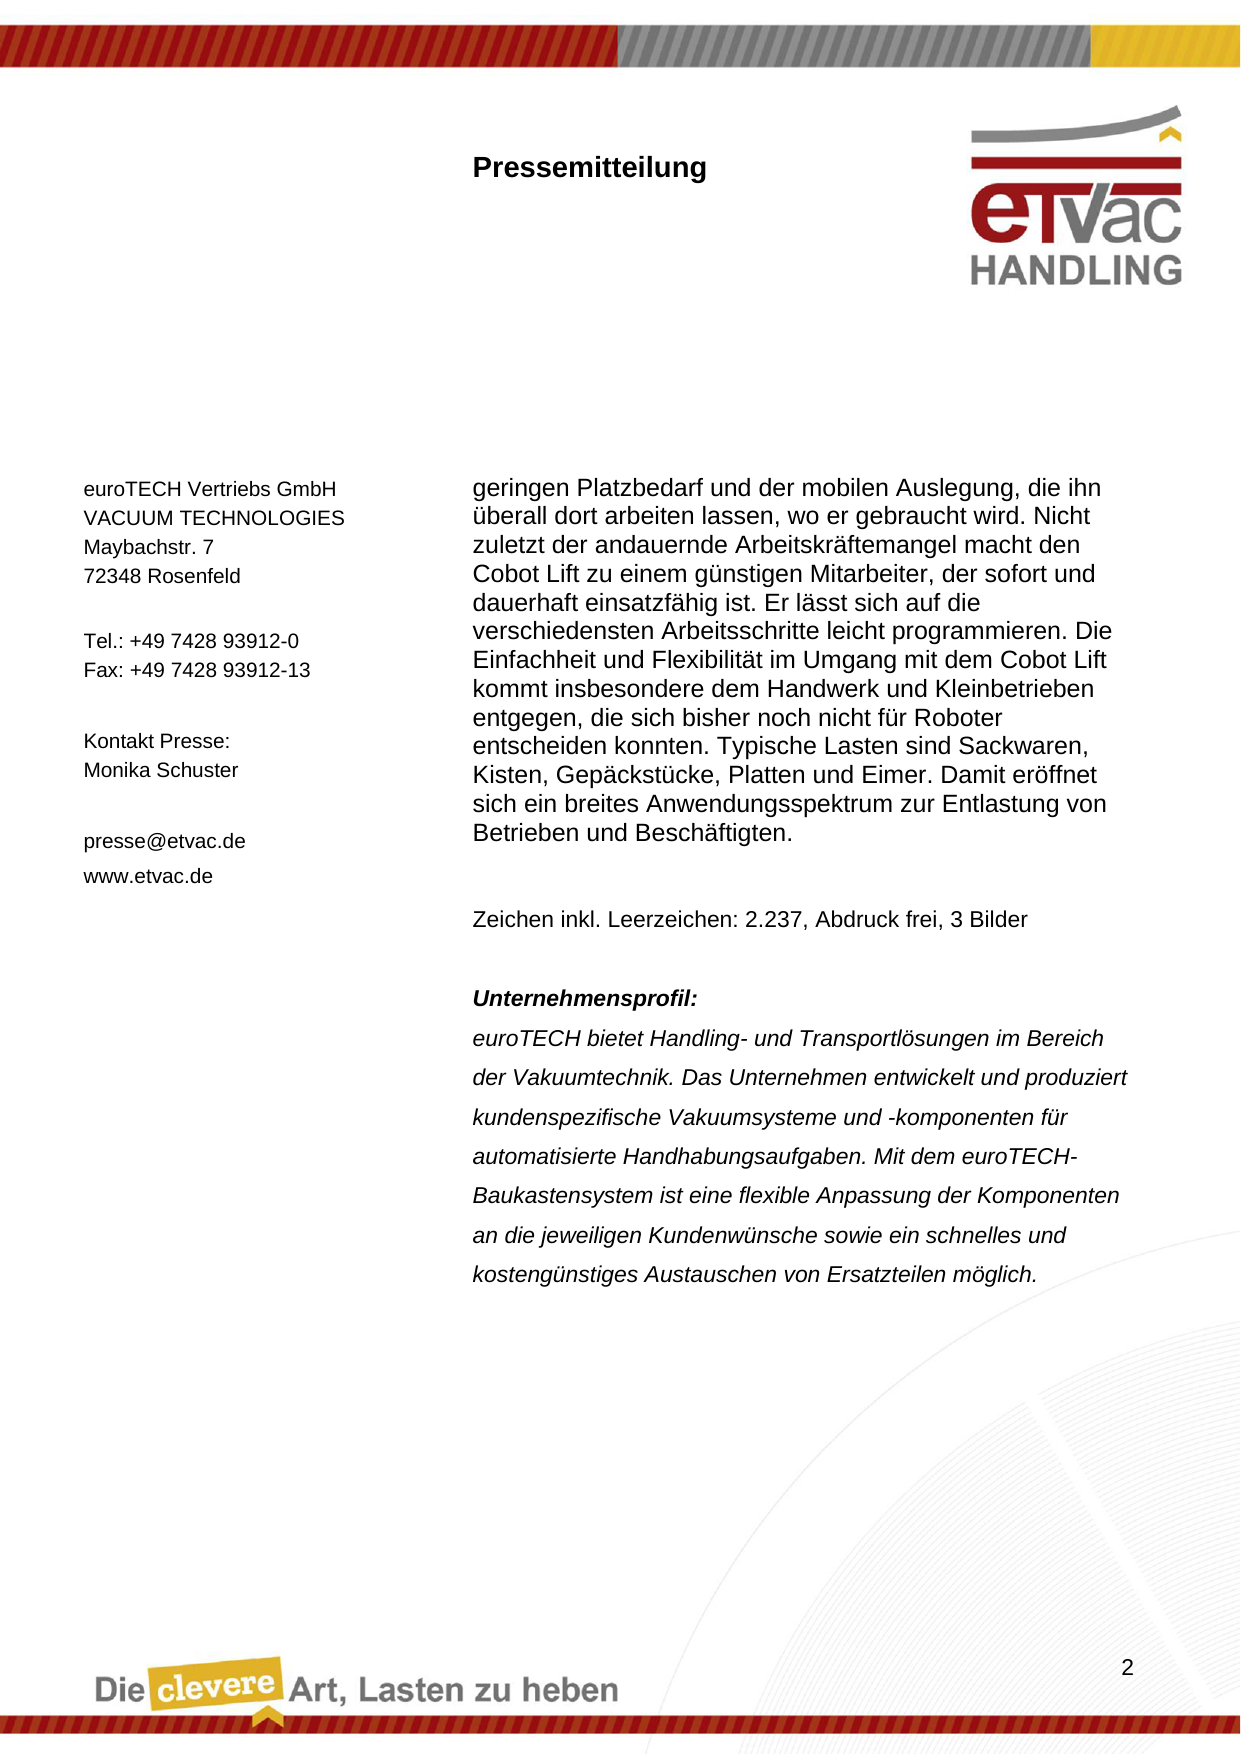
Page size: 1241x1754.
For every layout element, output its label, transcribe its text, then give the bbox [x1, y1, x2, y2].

picture [0, 0, 1241, 1754]
text euroTECH bietet Handling- und Transportlösungen im Bereich der Vakuumtechnik. Das Unternehmen entwickelt und produziert kundenspezifische Vakuumsysteme und -komponenten für automatisierte Handhabungsaufgaben. Mit dem euroTECH-Baukastensystem ist eine flexible Anpassung der Komponenten an die jeweiligen Kundenwünsche sowie ein schnelles und kostengünstiges Austauschen von Ersatzteilen möglich. [472, 1024, 1138, 1446]
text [472, 472, 1134, 846]
text Unternehmensprofil: [472, 985, 1134, 1011]
text Zeichen inkl. Leerzeichen: 2.237, Abdruck frei, 3 Bilder [472, 906, 1134, 932]
